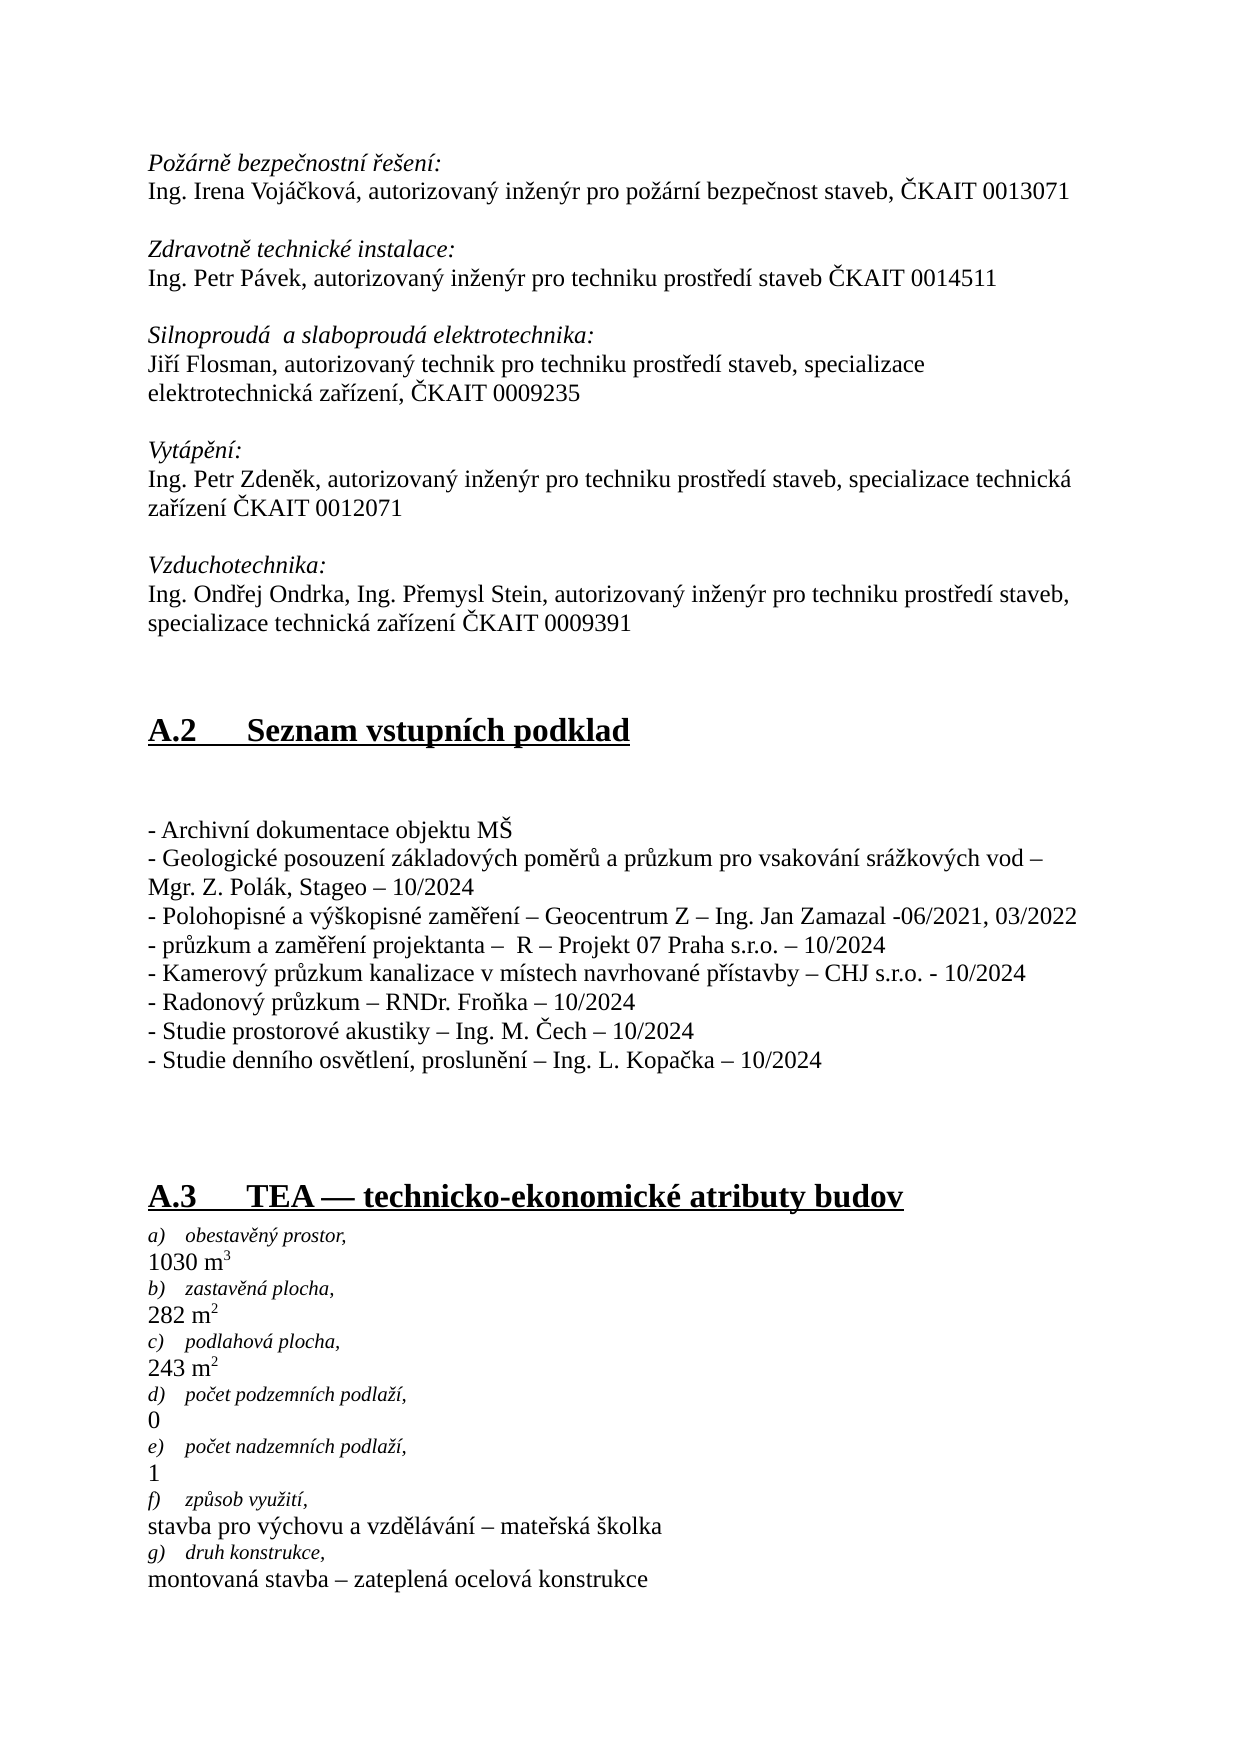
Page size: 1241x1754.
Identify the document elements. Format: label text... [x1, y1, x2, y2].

text Vzduchotechnika: [148, 550, 1093, 579]
text Ing. Petr Pávek, autorizovaný inženýr pro techniku prostředí staveb ČKAIT 0014511 [148, 263, 1093, 291]
list způsob využití, [148, 1487, 1093, 1511]
text 1030 m3 [148, 1247, 1093, 1276]
text Ing. Ondřej Ondrka, Ing. Přemysl Stein, autorizovaný inženýr pro techniku prostředí staveb, specializace technická zařízení ČKAIT 0009391 [148, 579, 1093, 636]
text stavba pro výchovu a vzdělávání – mateřská školka [148, 1511, 1093, 1540]
text - Polohopisné a výškopisné zaměření – Geocentrum Z – Ing. Jan Zamazal -06/2021, 03/2022 [148, 901, 1093, 930]
text Jiří Flosman, autorizovaný technik pro techniku prostředí staveb, specializace elektrotechnická zařízení, ČKAIT 0009235 [148, 349, 1093, 406]
text Vytápění: [148, 435, 1093, 464]
list druh konstrukce, [148, 1540, 1093, 1564]
text Ing. Irena Vojáčková, autorizovaný inženýr pro požární bezpečnost staveb, ČKAIT 0013071 [148, 176, 1093, 205]
text - Kamerový průzkum kanalizace v místech navrhované přístavby – CHJ s.r.o. - 10/2024 [148, 958, 1093, 987]
text 282 m2 [148, 1300, 1093, 1329]
text - Geologické posouzení základových poměrů a průzkum pro vsakování srážkových vod – Mgr. Z. Polák, Stageo – 10/2024 [148, 843, 1093, 901]
text montovaná stavba – zateplená ocelová konstrukce [148, 1564, 1093, 1593]
text Zdravotně technické instalace: [148, 234, 1093, 263]
list obestavěný prostor, [148, 1223, 1093, 1247]
text 243 m2 [148, 1353, 1093, 1381]
list počet nadzemních podlaží, [148, 1434, 1093, 1458]
text 1 [148, 1458, 1093, 1487]
list zastavěná plocha, [148, 1276, 1093, 1300]
list počet podzemních podlaží, [148, 1381, 1093, 1406]
text - Radonový průzkum – RNDr. Froňka – 10/2024 [148, 987, 1093, 1016]
text - Studie denního osvětlení, proslunění – Ing. L. Kopačka – 10/2024 [148, 1045, 1093, 1073]
text - průzkum a zaměření projektanta – R – Projekt 07 Praha s.r.o. – 10/2024 [148, 930, 1093, 958]
text 0 [148, 1406, 1093, 1434]
text - Archivní dokumentace objektu MŠ [148, 815, 1093, 843]
list podlahová plocha, [148, 1329, 1093, 1353]
text - Studie prostorové akustiky – Ing. M. Čech – 10/2024 [148, 1016, 1093, 1045]
subtitle A.3 TEA — technicko-ekonomické atributy budov [148, 1176, 1093, 1215]
text Ing. Petr Zdeněk, autorizovaný inženýr pro techniku prostředí staveb, specializace technická zařízení ČKAIT 0012071 [148, 464, 1093, 521]
text Požárně bezpečnostní řešení: [148, 148, 1093, 176]
subtitle A.2 Seznam vstupních podklad [148, 711, 1093, 749]
text Silnoproudá a slaboproudá elektrotechnika: [148, 320, 1093, 349]
